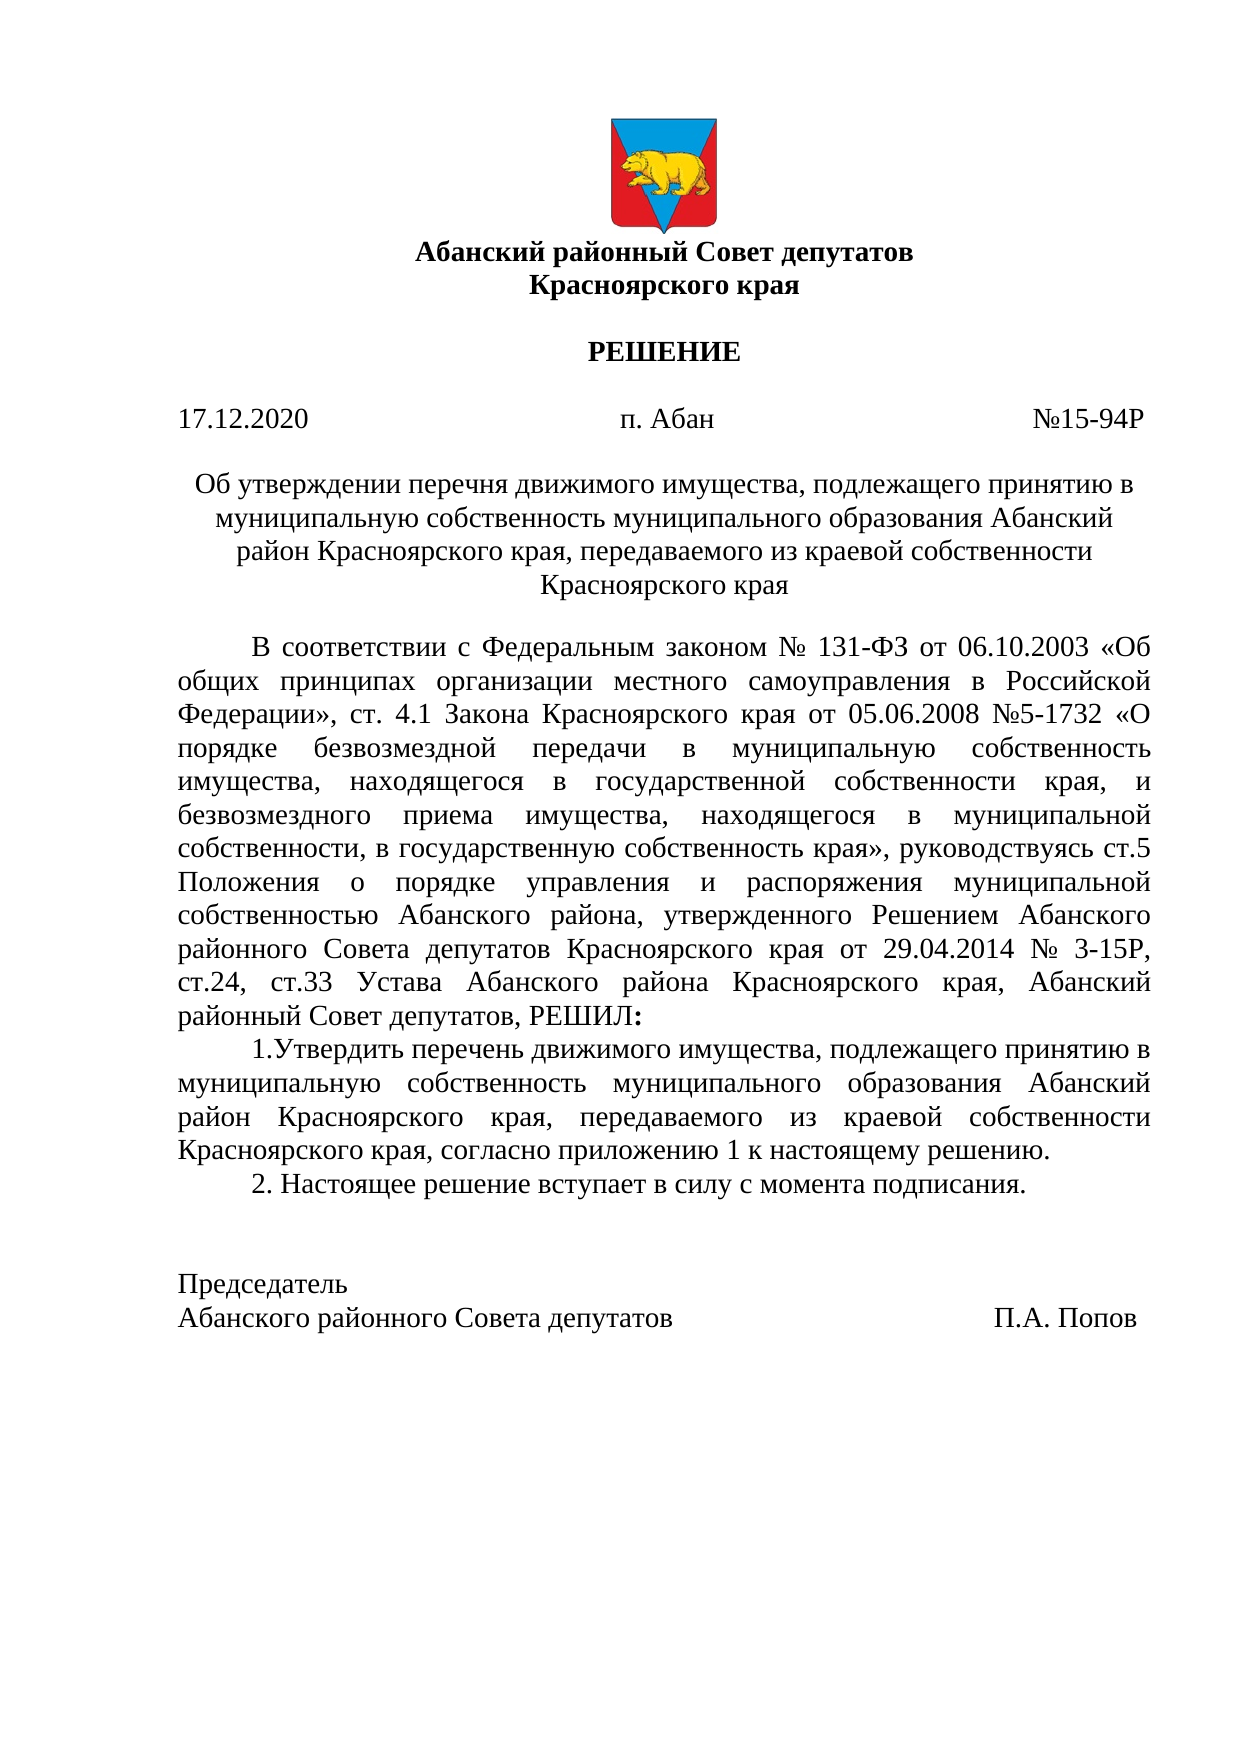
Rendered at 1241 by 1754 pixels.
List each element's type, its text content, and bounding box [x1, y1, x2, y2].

text Красноярского края [177, 267, 1152, 301]
text Председатель [177, 1266, 1152, 1300]
text В соответствии с Федеральным законом № 131-ФЗ от 06.10.2003 «Об общих принципах организации местного самоуправления в Российской Федерации», ст. 4.1 Закона Красноярского края от 05.06.2008 №5-1732 «О порядке безвозмездной передачи в муниципальную собственность имущества, находящегося в государственной собственности края, и безвозмездного приема имущества, находящегося в муниципальной собственности, в государственную собственность края», руководствуясь ст.5 Положения о порядке управления и распоряжения муниципальной собственностью Абанского района, утвержденного Решением Абанского районного Совета депутатов Красноярского края от 29.04.2014 № 3-15Р, ст.24, ст.33 Устава Абанского района Красноярского края, Абанский районный Совет депутатов, РЕШИЛ: [177, 629, 1152, 1032]
text 1.Утвердить перечень движимого имущества, подлежащего принятию в муниципальную собственность муниципального образования Абанский район Красноярского края, передаваемого из краевой собственности Красноярского края, согласно приложению 1 к настоящему решению. [177, 1032, 1152, 1166]
text Абанский районный Совет депутатов [177, 234, 1152, 267]
text 2. Настоящее решение вступает в силу с момента подписания. [177, 1166, 1152, 1199]
picture [610, 118, 719, 234]
text РЕШЕНИЕ [177, 334, 1152, 368]
text Об утверждении перечня движимого имущества, подлежащего принятию в муниципальную собственность муниципального образования Абанский район Красноярского края, передаваемого из краевой собственности Красноярского края [177, 466, 1152, 600]
text Абанского районного Совета депутатов П.А. Попов [177, 1300, 1152, 1333]
text 17.12.2020 п. Абан №15-94Р [177, 401, 1152, 435]
